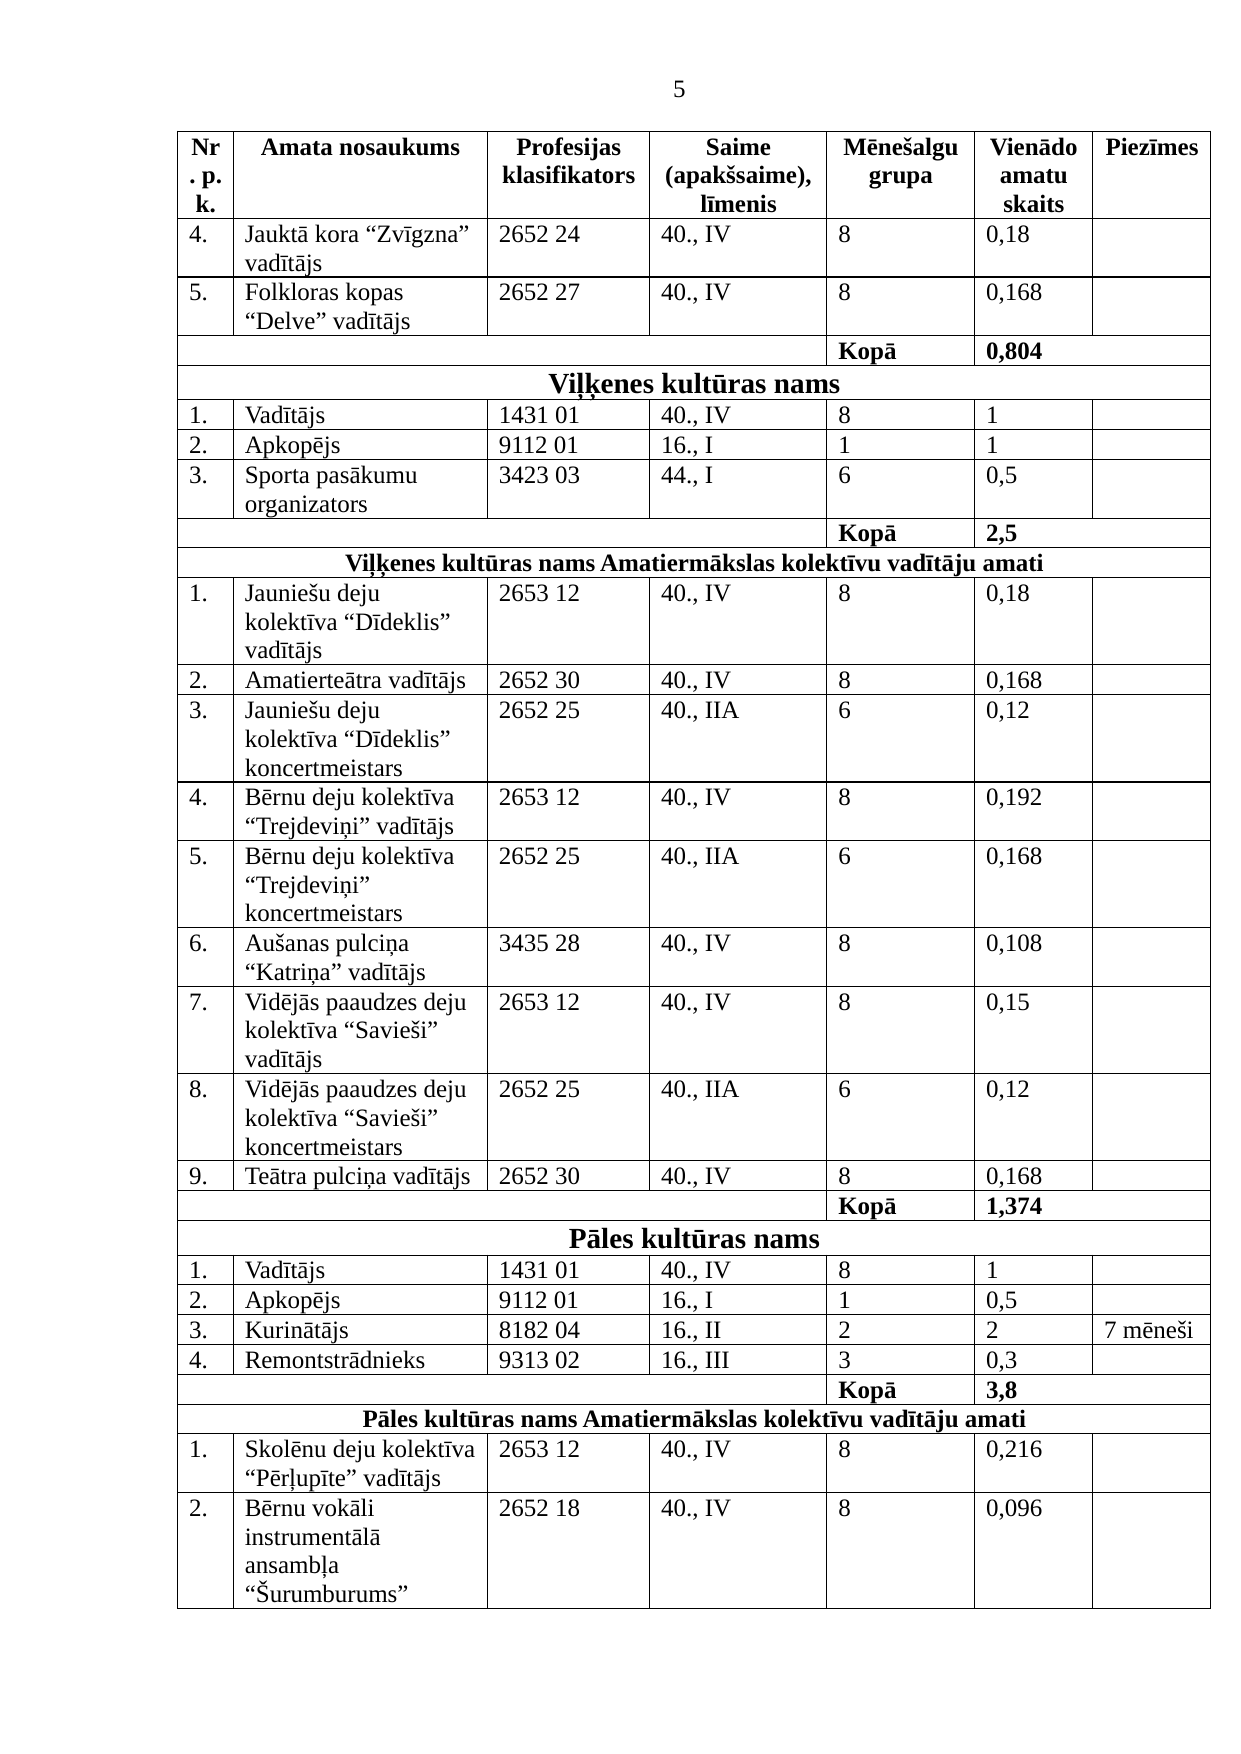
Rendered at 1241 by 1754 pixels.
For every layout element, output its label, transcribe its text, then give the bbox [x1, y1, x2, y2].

table_cell 2652 27 [488, 278, 649, 335]
table_cell Kurinātājs [234, 1315, 487, 1344]
table_cell 0,168 [975, 1161, 1092, 1190]
table_cell 6 [827, 460, 974, 517]
table_cell 4. [178, 783, 233, 840]
table_cell 1431 01 [488, 1256, 649, 1284]
table_cell [178, 1375, 826, 1403]
table_cell 40., IV [650, 987, 826, 1073]
table_cell 8 [827, 400, 974, 429]
table_cell 8 [827, 578, 974, 664]
table_cell [1093, 1161, 1210, 1190]
table_cell 1 [975, 1256, 1092, 1284]
table_header Nr. p. k. [178, 132, 233, 218]
table_cell 40., IV [650, 1256, 826, 1284]
table_cell 44., I [650, 460, 826, 517]
table_cell [1093, 1285, 1210, 1314]
table_cell 3435 28 [488, 928, 649, 986]
table_cell 1. [178, 1256, 233, 1284]
table_cell Teātra pulciņa vadītājs [234, 1161, 487, 1190]
table_cell 0,12 [975, 1074, 1092, 1160]
table_cell [1093, 783, 1210, 840]
table_header Piezīmes [1093, 132, 1210, 218]
table_cell Kopā [827, 1375, 974, 1403]
table_cell Vidējās paaudzes deju kolektīva “Savieši” vadītājs [234, 987, 487, 1073]
table_cell 2. [178, 1493, 233, 1608]
table_cell 0,216 [975, 1434, 1092, 1492]
table_cell Pāles kultūras nams [178, 1221, 1210, 1254]
table_cell 3,8 [975, 1375, 1210, 1403]
table_cell 9112 01 [488, 1285, 649, 1314]
table_cell 40., IV [650, 1434, 826, 1492]
table_cell Apkopējs [234, 430, 487, 459]
table_cell 40., IV [650, 578, 826, 664]
table_cell 6. [178, 928, 233, 986]
table_cell 2. [178, 665, 233, 694]
table_cell 1. [178, 400, 233, 429]
table_cell [1093, 219, 1210, 276]
table_cell Kopā [827, 519, 974, 547]
table_cell 0,12 [975, 695, 1092, 781]
table_cell Vadītājs [234, 400, 487, 429]
table_cell Aušanas pulciņa “Katriņa” vadītājs [234, 928, 487, 986]
table_cell Jauktā kora “Zvīgzna” vadītājs [234, 219, 487, 276]
table_cell Viļķenes kultūras nams Amatiermākslas kolektīvu vadītāju amati [178, 548, 1210, 577]
table_cell [1093, 578, 1210, 664]
table_cell 2652 25 [488, 1074, 649, 1160]
table_cell 0,15 [975, 987, 1092, 1073]
table_cell 5. [178, 841, 233, 927]
table_cell 7 mēneši [1093, 1315, 1210, 1344]
table_cell [178, 336, 826, 365]
table_cell 7. [178, 987, 233, 1073]
table_cell Jauniešu deju kolektīva “Dīdeklis” vadītājs [234, 578, 487, 664]
table_header Mēnešalgu grupa [827, 132, 974, 218]
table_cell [234, 1493, 487, 1608]
table_cell 40., IV [650, 783, 826, 840]
table_cell 2652 30 [488, 1161, 649, 1190]
table_cell 1. [178, 578, 233, 664]
table_cell 2653 12 [488, 783, 649, 840]
table_cell Skolēnu deju kolektīva “Pērļupīte” vadītājs [234, 1434, 487, 1492]
table_cell 3. [178, 460, 233, 517]
table_cell Kopā [827, 336, 974, 365]
table_cell 8182 04 [488, 1315, 649, 1344]
table_header Profesijas klasifikators [488, 132, 649, 218]
table_cell [178, 1191, 826, 1220]
table_cell 8 [827, 783, 974, 840]
table_cell Viļķenes kultūras nams [178, 366, 1210, 399]
table_cell 6 [827, 1074, 974, 1160]
table_cell 2653 12 [488, 987, 649, 1073]
table_cell 1431 01 [488, 400, 649, 429]
table_cell Remontstrādnieks [234, 1345, 487, 1374]
table_cell 3423 03 [488, 460, 649, 517]
table_cell [1093, 987, 1210, 1073]
table_cell 8 [827, 928, 974, 986]
table_cell 0,108 [975, 928, 1092, 986]
table_cell 0,18 [975, 578, 1092, 664]
table_cell 6 [827, 841, 974, 927]
table_cell 2 [827, 1315, 974, 1344]
table_cell 0,3 [975, 1345, 1092, 1374]
table_cell 4. [178, 219, 233, 276]
table_cell [1093, 1074, 1210, 1160]
table_cell 2652 24 [488, 219, 649, 276]
table_cell 0,168 [975, 841, 1092, 927]
table_cell [1093, 1345, 1210, 1374]
table_cell 4. [178, 1345, 233, 1374]
table_cell Sporta pasākumu organizators [234, 460, 487, 517]
table_cell 8 [827, 1161, 974, 1190]
table_cell 1 [975, 430, 1092, 459]
table_header Amata nosaukums [234, 132, 487, 218]
table_cell [1093, 430, 1210, 459]
table_cell Pāles kultūras nams Amatiermākslas kolektīvu vadītāju amati [178, 1405, 1210, 1433]
table_cell [178, 519, 826, 547]
table_cell 8 [827, 1434, 974, 1492]
table_cell 2652 18 [488, 1493, 649, 1608]
table_cell 8 [827, 1493, 974, 1608]
table_cell [1093, 278, 1210, 335]
table_cell 8. [178, 1074, 233, 1160]
table_cell 8 [827, 665, 974, 694]
table_cell 2. [178, 430, 233, 459]
table_cell [1093, 460, 1210, 517]
table_cell 0,096 [975, 1493, 1092, 1608]
table_cell 2653 12 [488, 1434, 649, 1492]
table_cell 3. [178, 695, 233, 781]
table_cell 8 [827, 219, 974, 276]
table_cell 9. [178, 1161, 233, 1190]
table_cell [1093, 841, 1210, 927]
table_cell [1093, 665, 1210, 694]
table_header Vienādo amatu skaits [975, 132, 1092, 218]
table_cell 1 [827, 1285, 974, 1314]
table_cell 0,168 [975, 278, 1092, 335]
table_cell 16., III [650, 1345, 826, 1374]
table_cell Jauniešu deju kolektīva “Dīdeklis” koncertmeistars [234, 695, 487, 781]
table_cell 2652 30 [488, 665, 649, 694]
table_cell 0,168 [975, 665, 1092, 694]
table_cell 40., IIA [650, 841, 826, 927]
table_cell [1093, 400, 1210, 429]
table_cell 1. [178, 1434, 233, 1492]
table_cell 40., IV [650, 665, 826, 694]
table_cell [1093, 695, 1210, 781]
table_cell 40., IIA [650, 1074, 826, 1160]
table_cell 2652 25 [488, 841, 649, 927]
table_cell 8 [827, 278, 974, 335]
table_cell Bērnu deju kolektīva “Trejdeviņi” vadītājs [234, 783, 487, 840]
table_cell 40., IV [650, 928, 826, 986]
table_cell 1 [975, 400, 1092, 429]
table_cell 1 [827, 430, 974, 459]
table_cell [1093, 1434, 1210, 1492]
table_cell 40., IV [650, 1493, 826, 1608]
table_cell 9112 01 [488, 430, 649, 459]
table_cell 2. [178, 1285, 233, 1314]
table_cell 0,804 [975, 336, 1210, 365]
table_cell Kopā [827, 1191, 974, 1220]
table_cell 8 [827, 987, 974, 1073]
table_cell 9313 02 [488, 1345, 649, 1374]
table_cell 0,5 [975, 460, 1092, 517]
table_cell 2,5 [975, 519, 1210, 547]
table_cell 0,192 [975, 783, 1092, 840]
table_cell 8 [827, 1256, 974, 1284]
table_cell Vadītājs [234, 1256, 487, 1284]
table_cell 16., I [650, 430, 826, 459]
table_cell 0,5 [975, 1285, 1092, 1314]
table_cell 40., IV [650, 219, 826, 276]
table_cell 16., II [650, 1315, 826, 1344]
table_cell 40., IIA [650, 695, 826, 781]
table_cell 0,18 [975, 219, 1092, 276]
table_cell 40., IV [650, 1161, 826, 1190]
table_cell Apkopējs [234, 1285, 487, 1314]
table_cell Vidējās paaudzes deju kolektīva “Savieši” koncertmeistars [234, 1074, 487, 1160]
table_cell Amatierteātra vadītājs [234, 665, 487, 694]
table_cell [1093, 1493, 1210, 1608]
table_cell 40., IV [650, 278, 826, 335]
table_cell Bērnu deju kolektīva “Trejdeviņi” koncertmeistars [234, 841, 487, 927]
table_cell [1093, 1256, 1210, 1284]
table_header Saime (apakšsaime), līmenis [650, 132, 826, 218]
table_cell 3 [827, 1345, 974, 1374]
table_cell 40., IV [650, 400, 826, 429]
table_cell Folkloras kopas “Delve” vadītājs [234, 278, 487, 335]
table_cell 3. [178, 1315, 233, 1344]
table_cell 2 [975, 1315, 1092, 1344]
table_cell 1,374 [975, 1191, 1210, 1220]
table_cell [1093, 928, 1210, 986]
table_cell 5. [178, 278, 233, 335]
table_cell 16., I [650, 1285, 826, 1314]
table_cell 6 [827, 695, 974, 781]
table_cell 2652 25 [488, 695, 649, 781]
table_cell 2653 12 [488, 578, 649, 664]
